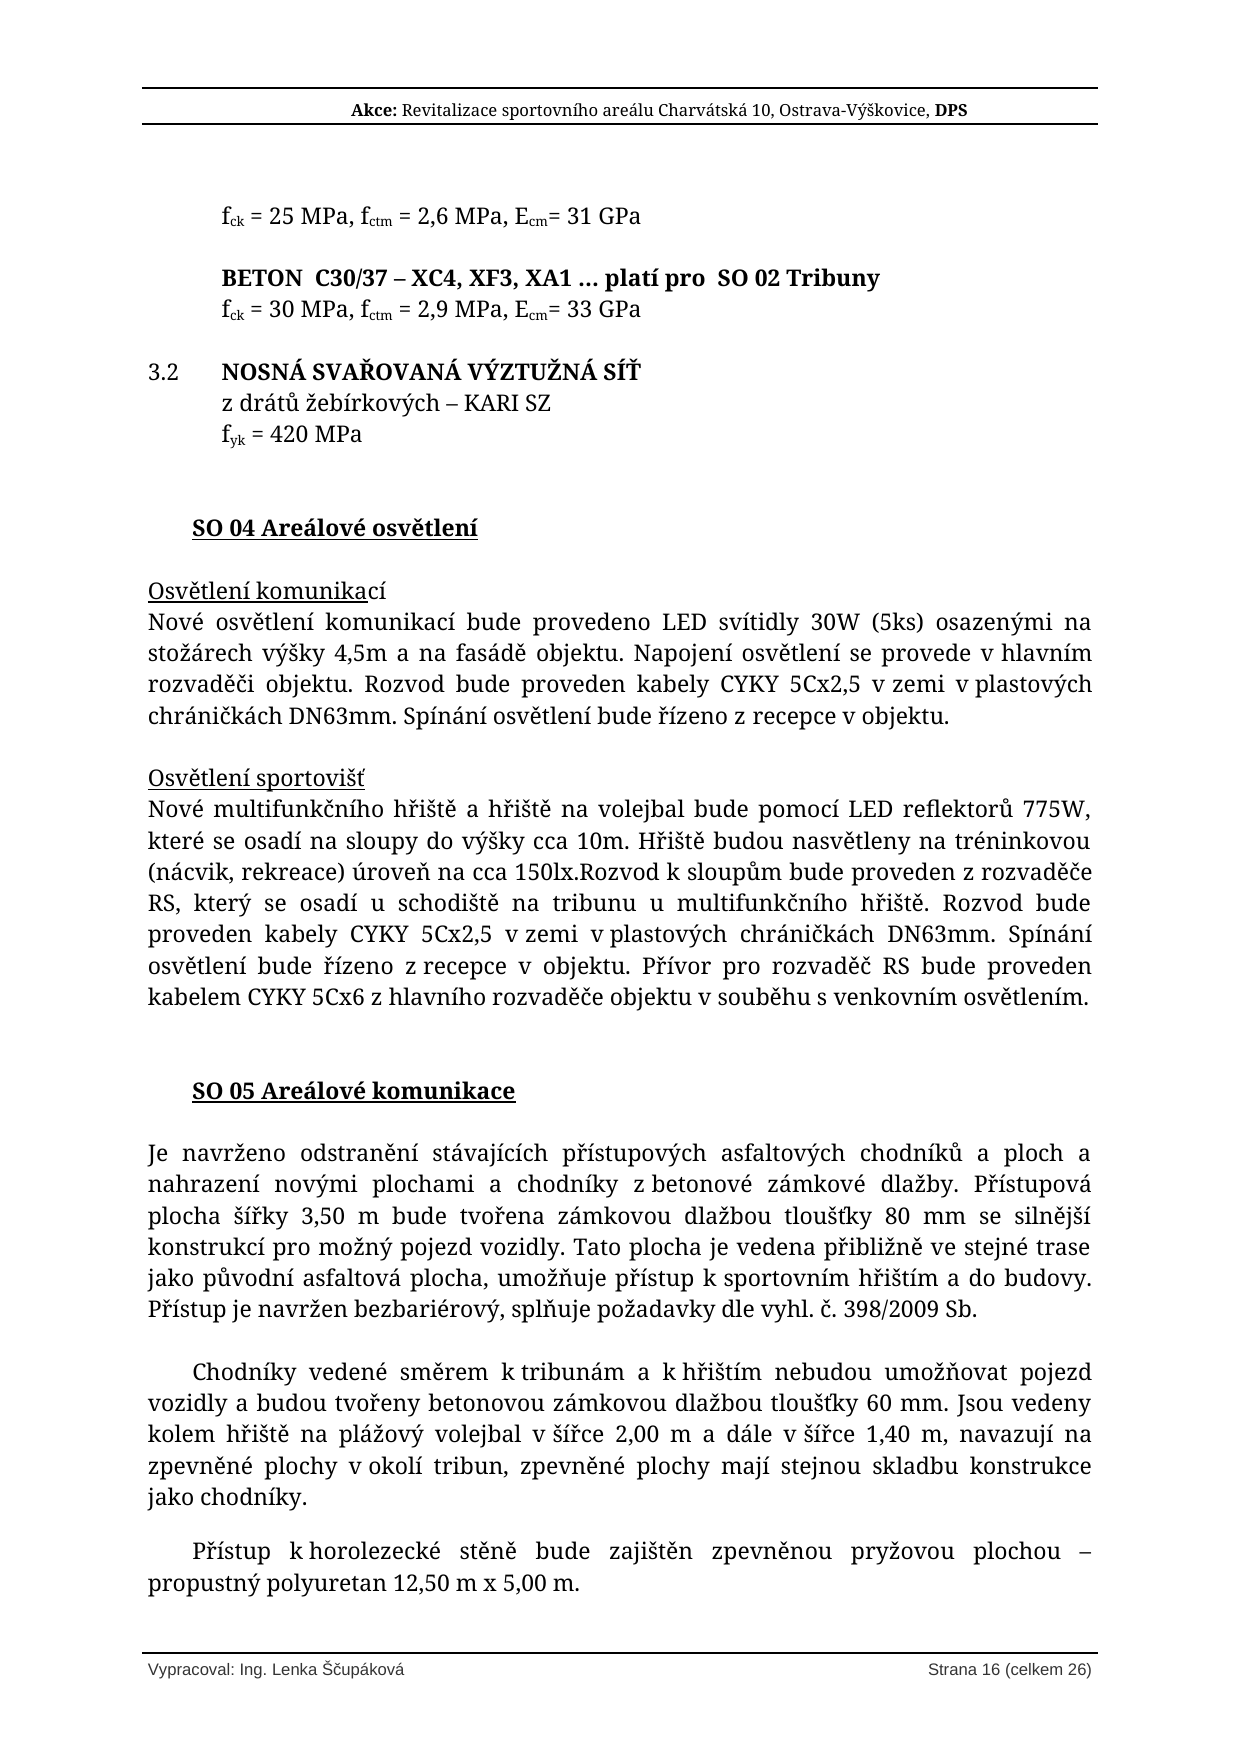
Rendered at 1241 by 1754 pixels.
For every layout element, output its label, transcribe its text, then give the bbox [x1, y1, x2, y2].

text fck = 25 MPa, fctm = 2,6 MPa, Ecm= 31 GPa [148, 199, 1092, 231]
text fyk = 420 MPa [148, 418, 1092, 449]
text Chodníky vedené směrem k tribunám a k hřištím nebudou umožňovat pojezd vozidly a budou tvořeny betonovou zámkovou dlažbou tloušťky 60 mm. Jsou vedeny kolem hřiště na plážový volejbal v šířce 2,00 m a dále v šířce 1,40 m, navazují na zpevněné plochy v okolí tribun, zpevněné plochy mají stejnou skladbu konstrukce jako chodníky. [148, 1356, 1092, 1512]
text z drátů žebírkových – KARI SZ [148, 387, 1092, 418]
text SO 05 Areálové komunikace [148, 1074, 1092, 1106]
text SO 04 Areálové osvětlení [148, 512, 1092, 543]
text Je navrženo odstranění stávajících přístupových asfaltových chodníků a ploch a nahrazení novými plochami a chodníky z betonové zámkové dlažby. Přístupová plocha šířky 3,50 m bude tvořena zámkovou dlažbou tloušťky 80 mm se silnější konstrukcí pro možný pojezd vozidly. Tato plocha je vedena přibližně ve stejné trase jako původní asfaltová plocha, umožňuje přístup k sportovním hřištím a do budovy. Přístup je navržen bezbariérový, splňuje požadavky dle vyhl. č. 398/2009 Sb. [148, 1137, 1092, 1324]
text 3.2 Nosná svařovaná výztužná síť [148, 356, 1092, 387]
text Přístup k horolezecké stěně bude zajištěn zpevněnou pryžovou plochou – propustný polyuretan 12,50 m x 5,00 m. [148, 1535, 1092, 1598]
text fck = 30 MPa, fctm = 2,9 MPa, Ecm= 33 GPa [148, 293, 1092, 324]
text Osvětlení sportovišť [148, 762, 1092, 793]
text Nové multifunkčního hřiště a hřiště na volejbal bude pomocí LED reflektorů 775W, které se osadí na sloupy do výšky cca 10m. Hřiště budou nasvětleny na tréninkovou (nácvik, rekreace) úroveň na cca 150lx.Rozvod k sloupům bude proveden z rozvaděče RS, který se osadí u schodiště na tribunu u multifunkčního hřiště. Rozvod bude proveden kabely CYKY 5Cx2,5 v zemi v plastových chráničkách DN63mm. Spínání osvětlení bude řízeno z recepce v objektu. Přívor pro rozvaděč RS bude proveden kabelem CYKY 5Cx6 z hlavního rozvaděče objektu v souběhu s venkovním osvětlením. [148, 793, 1092, 1012]
text Nové osvětlení komunikací bude provedeno LED svítidly 30W (5ks) osazenými na stožárech výšky 4,5m a na fasádě objektu. Napojení osvětlení se provede v hlavním rozvaděči objektu. Rozvod bude proveden kabely CYKY 5Cx2,5 v zemi v plastových chráničkách DN63mm. Spínání osvětlení bude řízeno z recepce v objektu. [148, 606, 1092, 731]
text BETON C30/37 – XC4, XF3, XA1 … platí pro SO 02 Tribuny [148, 262, 1092, 293]
text Osvětlení komunikací [148, 574, 1092, 606]
